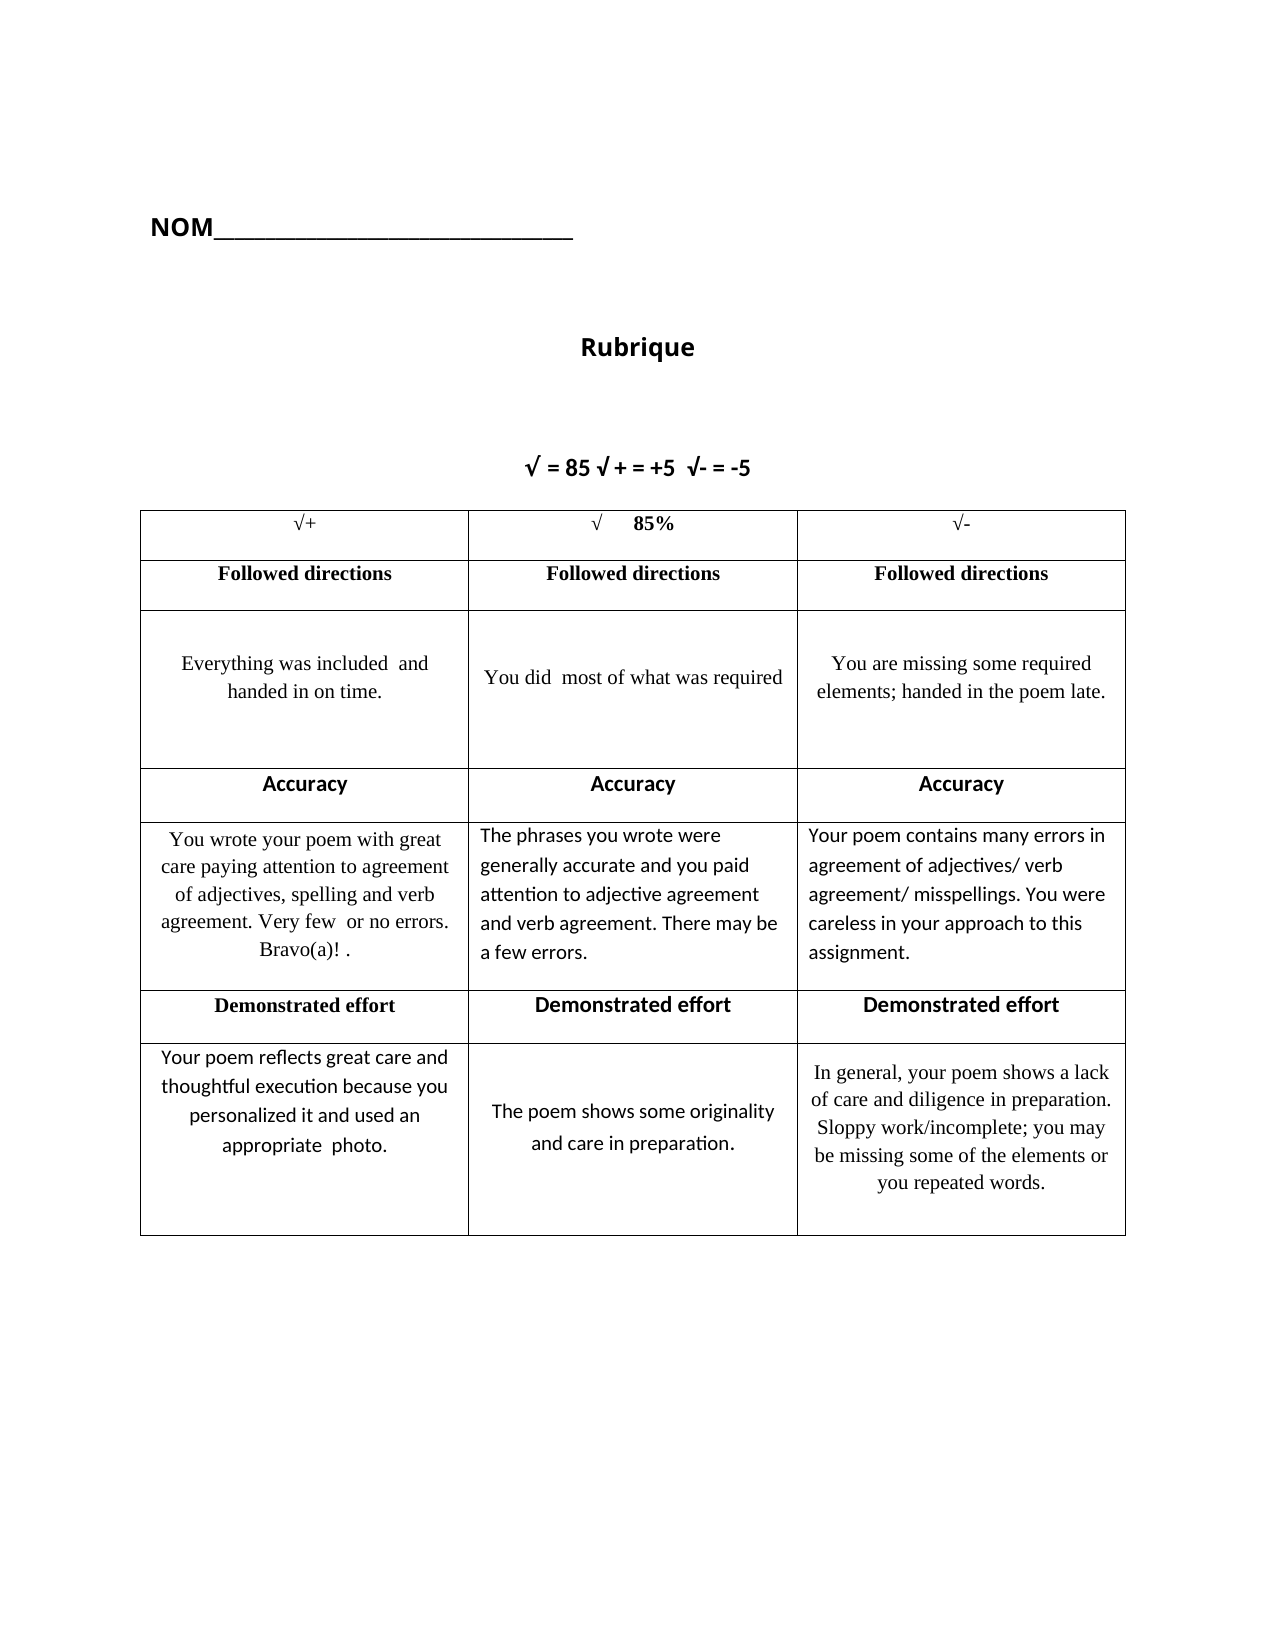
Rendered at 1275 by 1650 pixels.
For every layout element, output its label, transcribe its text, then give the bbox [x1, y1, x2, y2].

table_cell Accuracy [798, 769, 1125, 822]
table_cell Demonstrated effort [469, 991, 797, 1043]
table_cell You did most of what was required [469, 611, 797, 768]
table_header √+ [141, 511, 468, 560]
table_cell Your poem reflects great care and thoughtful execution because you personalized it and used an appropriate photo. [141, 1044, 468, 1234]
table_header √- [798, 511, 1125, 560]
table_cell Accuracy [469, 769, 797, 822]
table_cell Demonstrated effort [141, 991, 468, 1043]
table_cell Followed directions [798, 561, 1125, 609]
table_cell In general, your poem shows a lack of care and diligence in preparation. Sloppy work/incomplete; you may be missing some of the elements or you repeated words. [798, 1044, 1125, 1234]
table_cell The poem shows some originality and care in preparation. [469, 1044, 797, 1234]
text NOM___________________________________ [150, 210, 1125, 244]
table_cell The phrases you wrote were generally accurate and you paid attention to adjective agreement and verb agreement. There may be a few errors. [469, 823, 797, 989]
table_cell Accuracy [141, 769, 468, 822]
table_cell You wrote your poem with great care paying attention to agreement of adjectives, spelling and verb agreement. Very few or no errors. Bravo(a)! . [141, 823, 468, 989]
table_cell You are missing some required elements; handed in the poem late. [798, 611, 1125, 768]
text √ = 85 √ + = +5 √- = -5 [150, 450, 1125, 484]
table_cell Your poem contains many errors in agreement of adjectives/ verb agreement/ misspellings. You were careless in your approach to this assignment. [798, 823, 1125, 989]
text Rubrique [150, 330, 1125, 364]
table_cell Followed directions [141, 561, 468, 609]
table_header √ 85% [469, 511, 797, 560]
table_cell Demonstrated effort [798, 991, 1125, 1043]
table_cell Everything was included and handed in on time. [141, 611, 468, 768]
table_cell Followed directions [469, 561, 797, 609]
